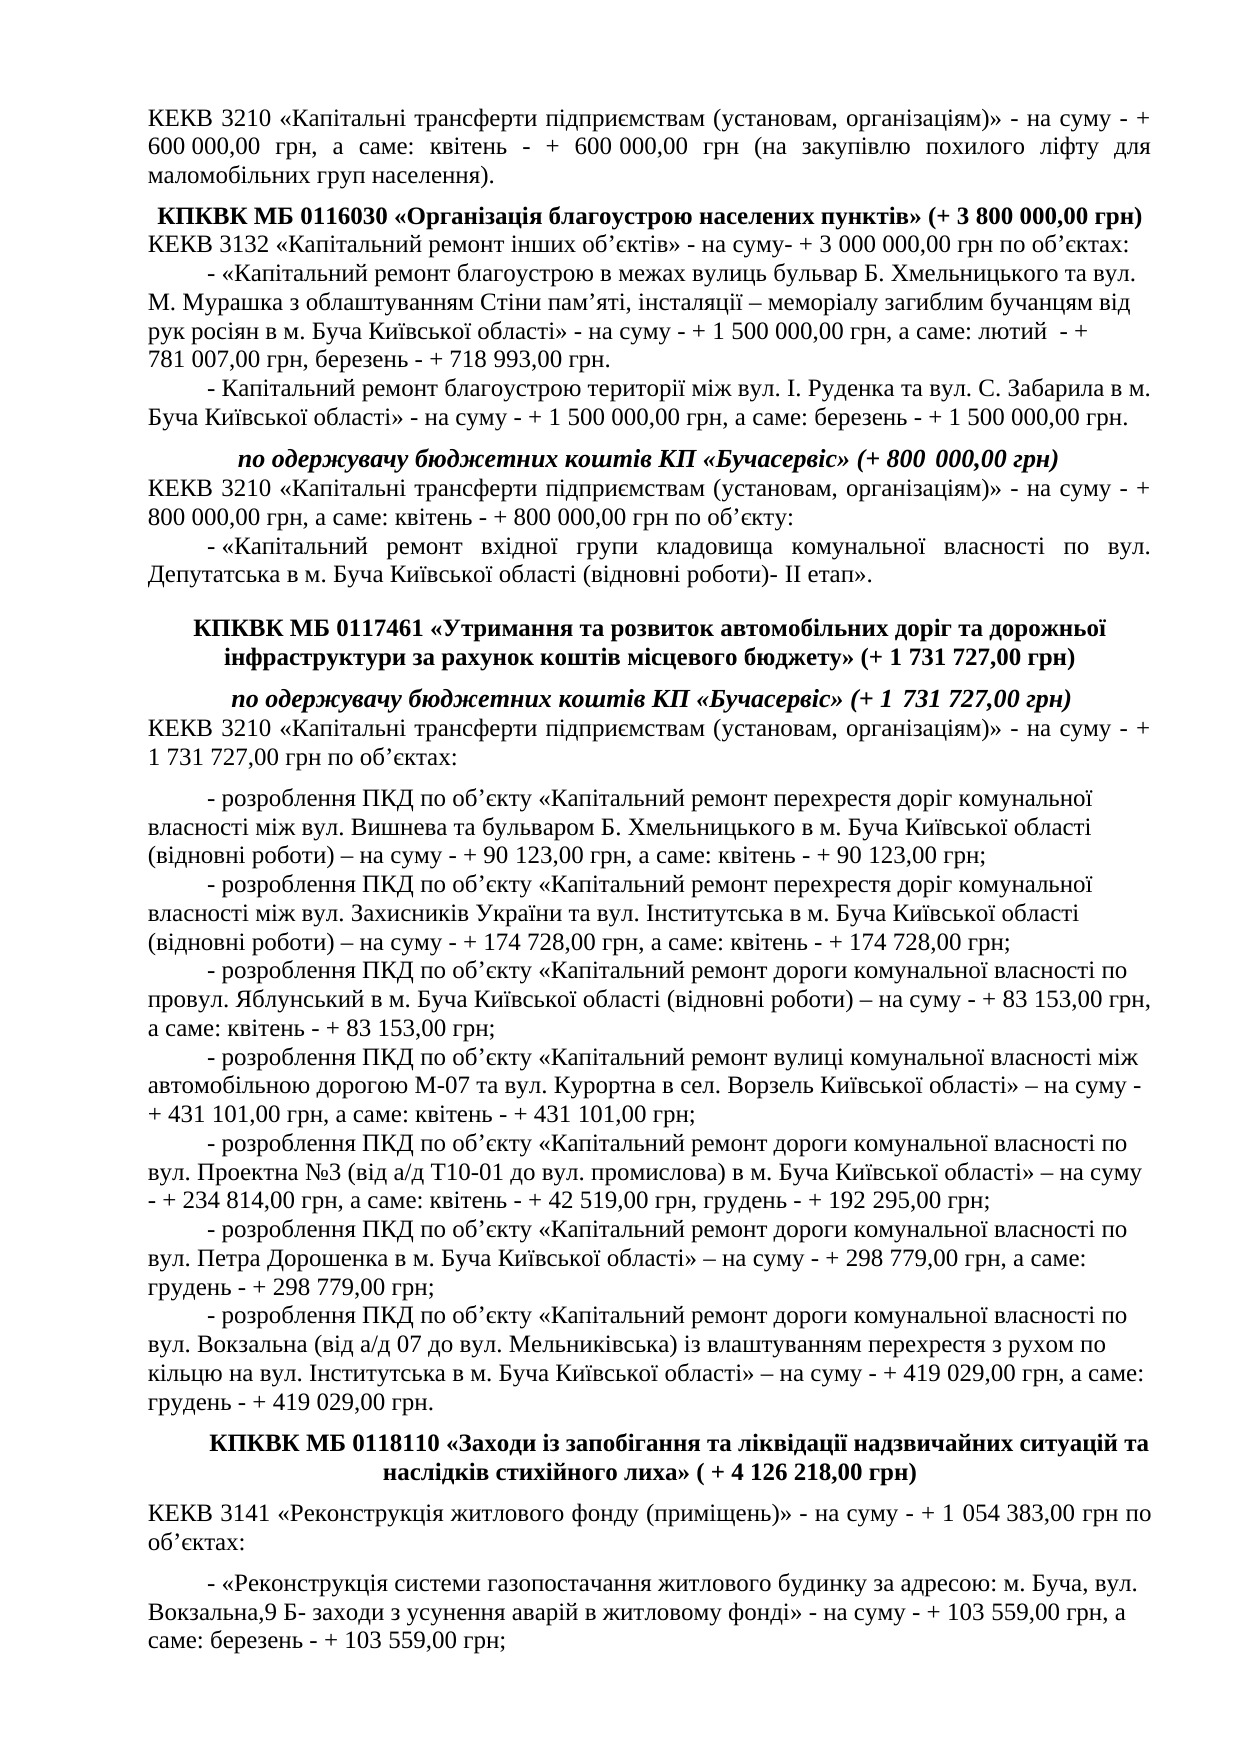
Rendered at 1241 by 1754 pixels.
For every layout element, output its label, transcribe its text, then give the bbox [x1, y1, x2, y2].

list розроблення ПКД по об’єкту «Капітальний ремонт дороги комунальної власності по вул. Петра Дорошенка в м. Буча Київської області» – на суму - + 298 779,00 грн, а саме: грудень - + 298 779,00 грн; [148, 1214, 1152, 1300]
list розроблення ПКД по об’єкту «Капітальний ремонт дороги комунальної власності по провул. Яблунський в м. Буча Київської області (відновні роботи) – на суму - + 83 153,00 грн, а саме: квітень - + 83 153,00 грн; [148, 955, 1152, 1042]
list розроблення ПКД по об’єкту «Капітальний ремонт дороги комунальної власності по вул. Проектна №3 (від а/д Т10-01 до вул. промислова) в м. Буча Київської області» – на суму - + 234 814,00 грн, а саме: квітень - + 42 519,00 грн, грудень - + 192 295,00 грн; [148, 1128, 1152, 1214]
list «Капітальний ремонт вхідної групи кладовища комунальної власності по вул. Депутатська в м. Буча Київської області (відновні роботи)- II етап». [148, 531, 1152, 588]
text КПКВК МБ 0117461 «Утримання та розвиток автомобільних доріг та дорожньої інфраструктури за рахунок коштів місцевого бюджету» (+ 1 731 727,00 грн) [148, 613, 1152, 670]
text КЕКВ 3210 «Капітальні трансферти підприємствам (установам, організаціям)» - на суму - + 1 731 727,00 грн по об’єктах: [148, 713, 1152, 770]
text КЕКВ 3210 «Капітальні трансферти підприємствам (установам, організаціям)» - на суму - + 600 000,00 грн, а саме: квітень - + 600 000,00 грн (на закупівлю похилого ліфту для маломобільних груп населення). [148, 103, 1152, 189]
text КЕКВ 3210 «Капітальні трансферти підприємствам (установам, організаціям)» - на суму - + 800 000,00 грн, а саме: квітень - + 800 000,00 грн по об’єкту: [148, 473, 1152, 531]
list розроблення ПКД по об’єкту «Капітальний ремонт дороги комунальної власності по вул. Вокзальна (від а/д 07 до вул. Мельниківська) із влаштуванням перехрестя з рухом по кільцю на вул. Інститутська в м. Буча Київської області» – на суму - + 419 029,00 грн, а саме: грудень - + 419 029,00 грн. [148, 1300, 1152, 1415]
text КПКВК МБ 0116030 «Організація благоустрою населених пунктів» (+ 3 800 000,00 грн) [148, 201, 1152, 229]
list розроблення ПКД по об’єкту «Капітальний ремонт перехрестя доріг комунальної власності між вул. Вишнева та бульваром Б. Хмельницького в м. Буча Київської області (відновні роботи) – на суму - + 90 123,00 грн, а саме: квітень - + 90 123,00 грн; [148, 783, 1152, 869]
text по одержувачу бюджетних коштів КП «Бучасервіс» (+ 1 731 727,00 грн) [148, 683, 1152, 713]
list «Реконструкція системи газопостачання житлового будинку за адресою: м. Буча, вул. Вокзальна,9 Б- заходи з усунення аварій в житловому фонді» - на суму - + 103 559,00 грн, а саме: березень - + 103 559,00 грн; [148, 1568, 1152, 1654]
text КЕКВ 3132 «Капітальний ремонт інших об’єктів» - на суму- + 3 000 000,00 грн по об’єктах: [148, 229, 1152, 258]
list Капітальний ремонт благоустрою території між вул. І. Руденка та вул. С. Забарила в м. Буча Київської області» - на суму - + 1 500 000,00 грн, а саме: березень - + 1 500 000,00 грн. [148, 373, 1152, 431]
text КЕКВ 3141 «Реконструкція житлового фонду (приміщень)» - на суму - + 1 054 383,00 грн по об’єктах: [148, 1498, 1152, 1555]
list розроблення ПКД по об’єкту «Капітальний ремонт вулиці комунальної власності між автомобільною дорогою М-07 та вул. Курортна в сел. Ворзель Київської області» – на суму - + 431 101,00 грн, а саме: квітень - + 431 101,00 грн; [148, 1042, 1152, 1128]
list «Капітальний ремонт благоустрою в межах вулиць бульвар Б. Хмельницького та вул. М. Мурашка з облаштуванням Стіни пам’яті, інсталяції – меморіалу загиблим бучанцям від рук росіян в м. Буча Київської області» - на суму - + 1 500 000,00 грн, а саме: лютий - + 781 007,00 грн, березень - + 718 993,00 грн. [148, 258, 1152, 373]
text по одержувачу бюджетних коштів КП «Бучасервіс» (+ 800 000,00 грн) [148, 443, 1152, 473]
text КПКВК МБ 0118110 «Заходи із запобігання та ліквідації надзвичайних ситуацій та наслідків стихійного лиха» ( + 4 126 218,00 грн) [148, 1428, 1152, 1485]
list розроблення ПКД по об’єкту «Капітальний ремонт перехрестя доріг комунальної власності між вул. Захисників України та вул. Інститутська в м. Буча Київської області (відновні роботи) – на суму - + 174 728,00 грн, а саме: квітень - + 174 728,00 грн; [148, 869, 1152, 955]
